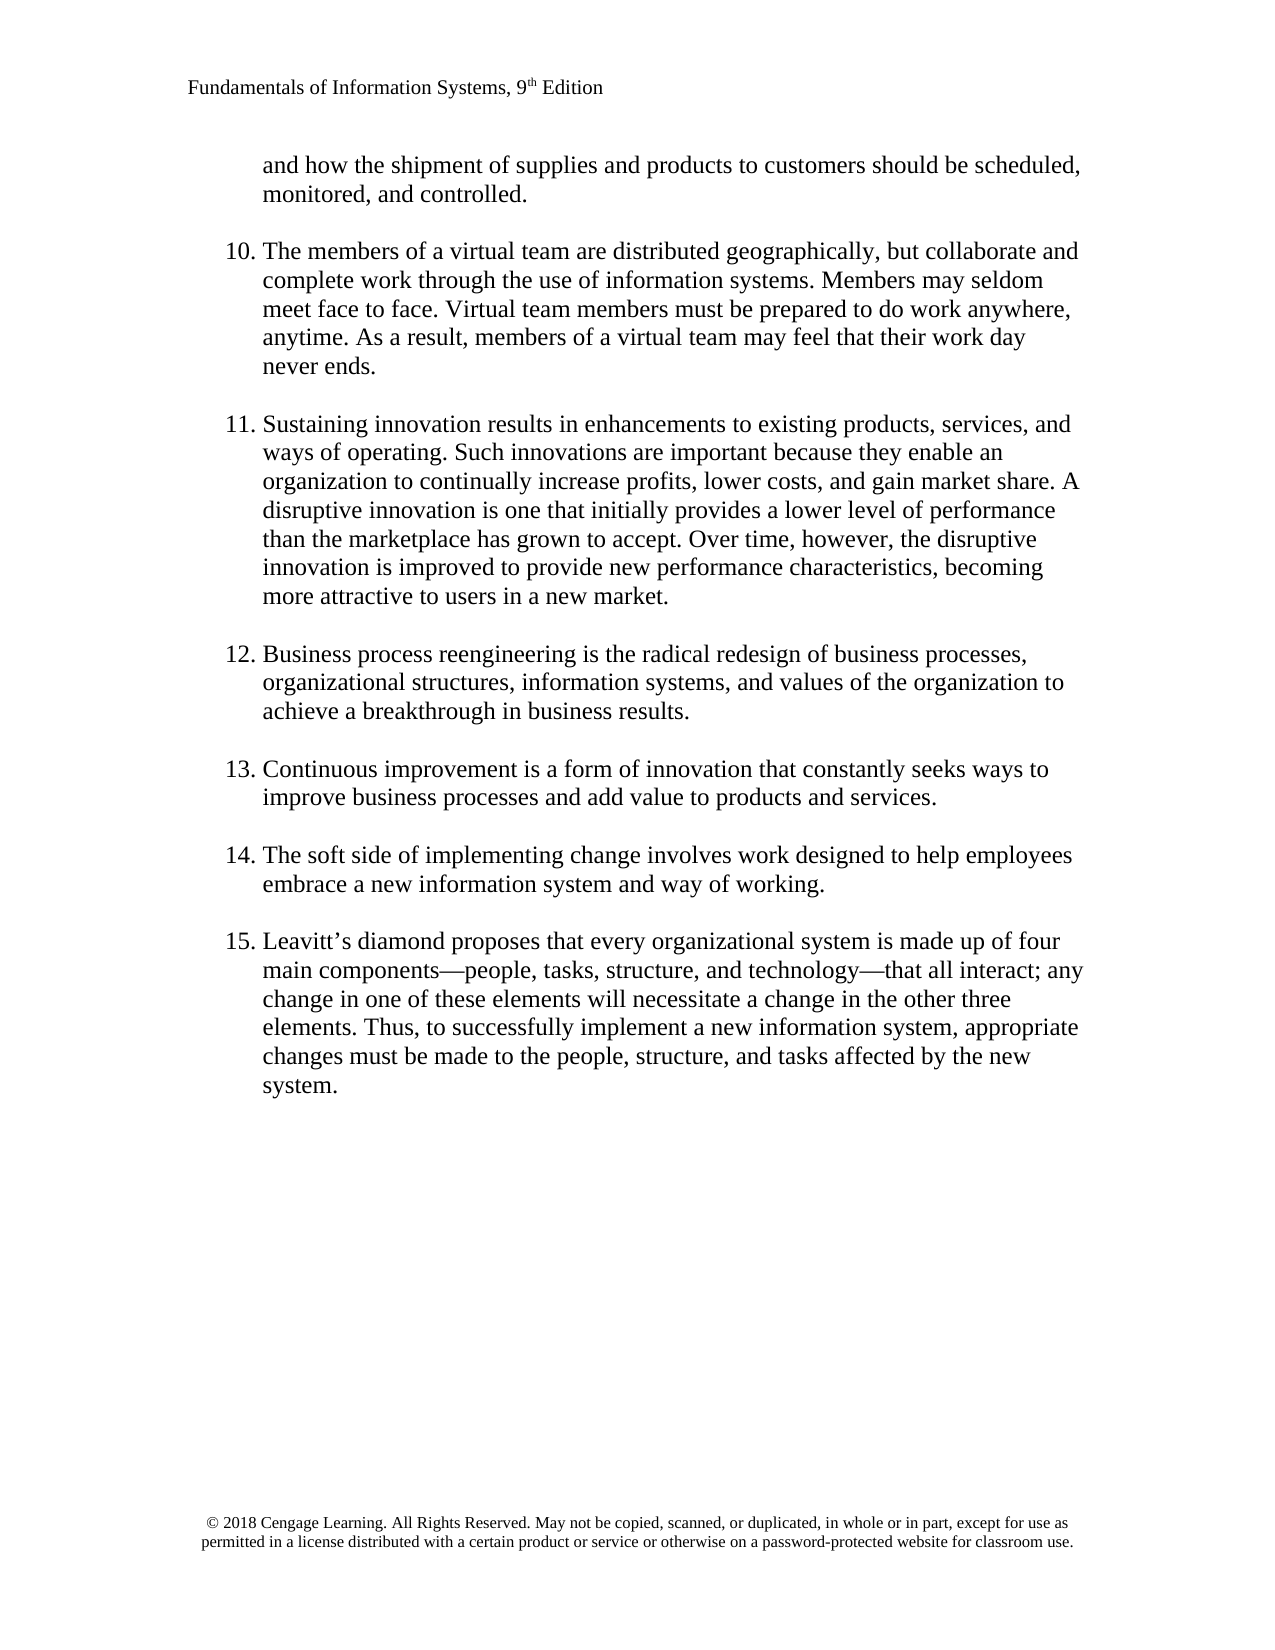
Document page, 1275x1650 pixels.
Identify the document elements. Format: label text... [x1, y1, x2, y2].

list Leavitt’s diamond proposes that every organizational system is made up of four main components—people, tasks, structure, and technology—that all interact; any change in one of these elements will necessitate a change in the other three elements. Thus, to successfully implement a new information system, appropriate changes must be made to the people, structure, and tasks affected by the new system. [225, 926, 1087, 1099]
list The soft side of implementing change involves work designed to help employees embrace a new information system and way of working. [225, 840, 1087, 897]
list Sustaining innovation results in enhancements to existing products, services, and ways of operating. Such innovations are important because they enable an organization to continually increase profits, lower costs, and gain market share. A disruptive innovation is one that initially provides a lower level of performance than the marketplace has grown to accept. Over time, however, the disruptive innovation is improved to provide new performance characteristics, becoming more attractive to users in a new market. [225, 409, 1087, 610]
list Continuous improvement is a form of innovation that constantly seeks ways to improve business processes and add value to products and services. [225, 754, 1087, 811]
list The members of a virtual team are distributed geographically, but collaborate and complete work through the use of information systems. Members may seldom meet face to face. Virtual team members must be prepared to do work anywhere, anytime. As a result, members of a virtual team may feel that their work day never ends. [225, 236, 1087, 380]
list Business process reengineering is the radical redesign of business processes, organizational structures, information systems, and values of the organization to achieve a breakthrough in business results. [225, 639, 1087, 725]
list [225, 150, 1087, 207]
